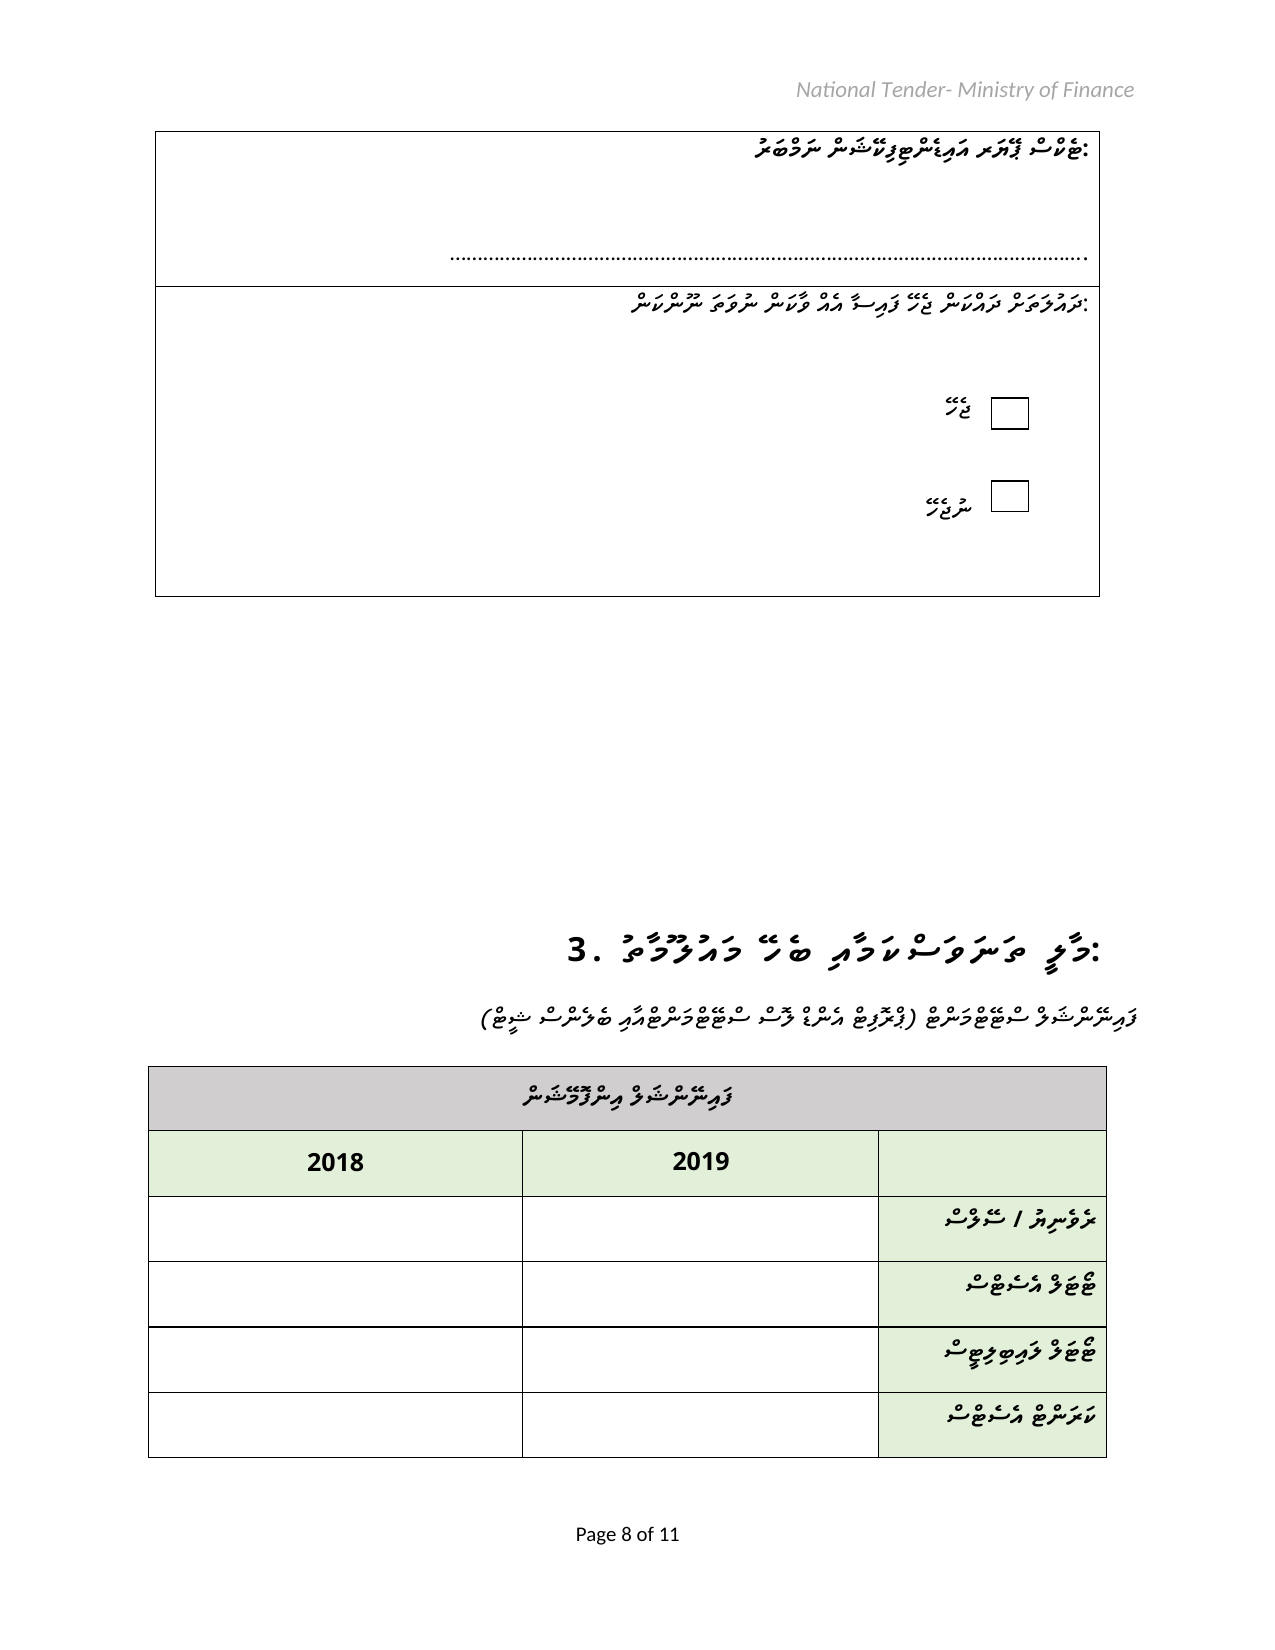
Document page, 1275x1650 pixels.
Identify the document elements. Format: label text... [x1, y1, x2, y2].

table_cell ރެވެނިޔު / ސޭލްސް [879, 1197, 1106, 1261]
table_header ފައިނޭންޝަލް އިންފޮމޭޝަން [149, 1067, 1106, 1130]
table_cell 2019 [523, 1131, 878, 1196]
table_cell [523, 1262, 878, 1326]
table_cell [523, 1328, 878, 1392]
table_cell ދައުލަތަށް ދައްކަން ޖެހޭ ފައިސާ އެއް ވާކަން ނުވަތަ ނޫންކަން: ޖެހޭ ނުޖެހޭ [156, 287, 1099, 596]
table_cell 2018 [149, 1131, 522, 1196]
table_cell ޓޯޓަލް ލައިބިލިޓީސް [879, 1328, 1106, 1392]
table_cell ކަރަންޓް އެސެޓްސް [879, 1393, 1106, 1457]
text 3. މާލީ ތަނަވަސްކަމާއި ބެހޭ މައުލޫމާތު: [118, 926, 1100, 976]
table_cell [879, 1131, 1106, 1196]
table_cell [149, 1393, 522, 1457]
table_cell [523, 1197, 878, 1261]
table_cell [149, 1328, 522, 1392]
table_cell [523, 1393, 878, 1457]
table_cell ޓޯޓަލް އެސެޓްސް [879, 1262, 1106, 1326]
table_cell ޓެކްސް ޕޭޔަރ އައިޑެންޓިފިކޭޝަން ނަމްބަރު: ……………………………………………………………………………………………………. [156, 132, 1099, 286]
table_cell [149, 1262, 522, 1326]
table_cell [149, 1197, 522, 1261]
text ފައިނޭންޝަލް ސްޓޭޓްމަންޓް (ޕްރޮފިޓް އެންޑް ލޮސް ސްޓޭޓްމަންޓްއާއި ބެލެންސް ޝީޓް) [118, 1001, 1137, 1035]
